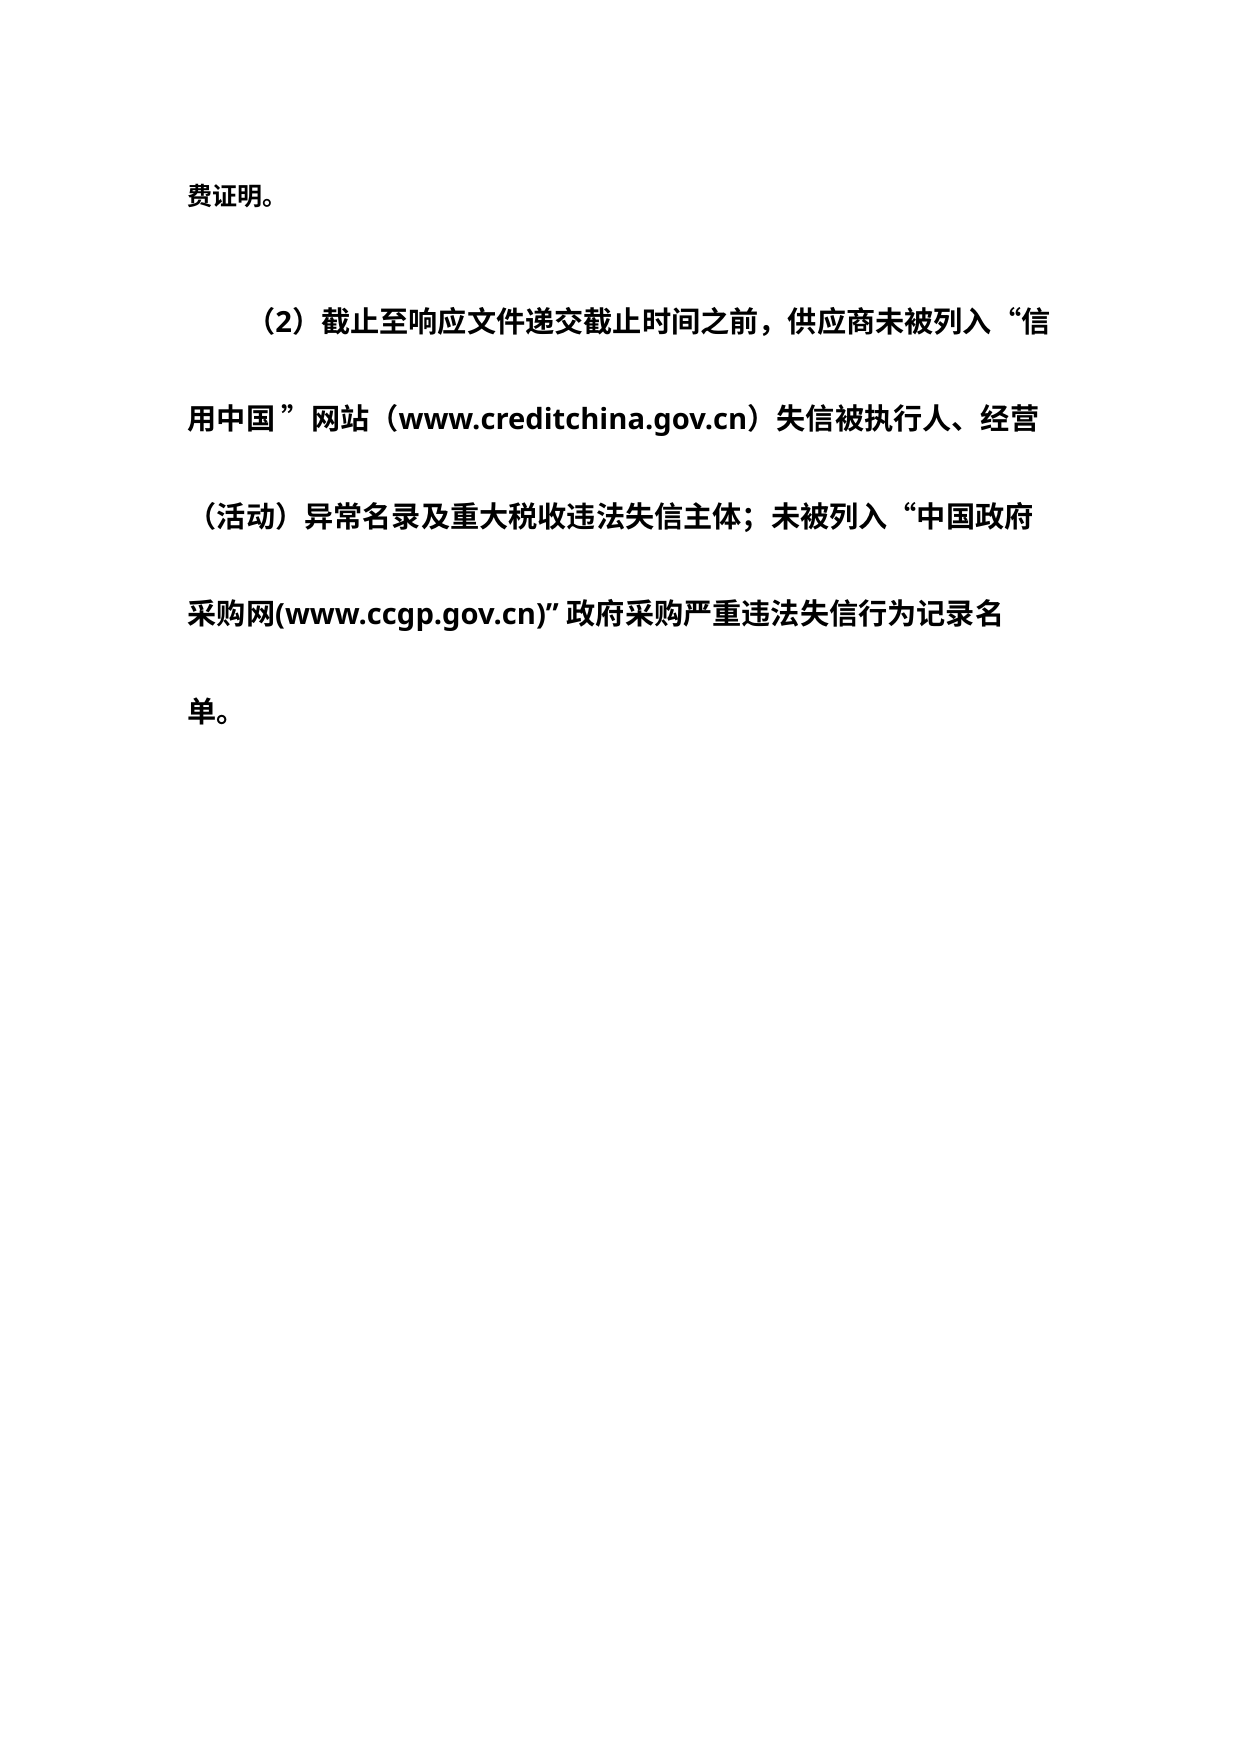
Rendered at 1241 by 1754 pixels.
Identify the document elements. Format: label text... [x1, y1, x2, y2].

list （2）截止至响应文件递交截止时间之前，供应商未被列入“信用中国 ”网站（www.creditchina.gov.cn）失信被执行人、经营（活动）异常名录及重大税收违法失信主体；未被列入“中国政府采购网(www.ccgp.gov.cn)” 政府采购严重违法失信行为记录名单。 [187, 287, 1053, 742]
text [187, 162, 1053, 227]
